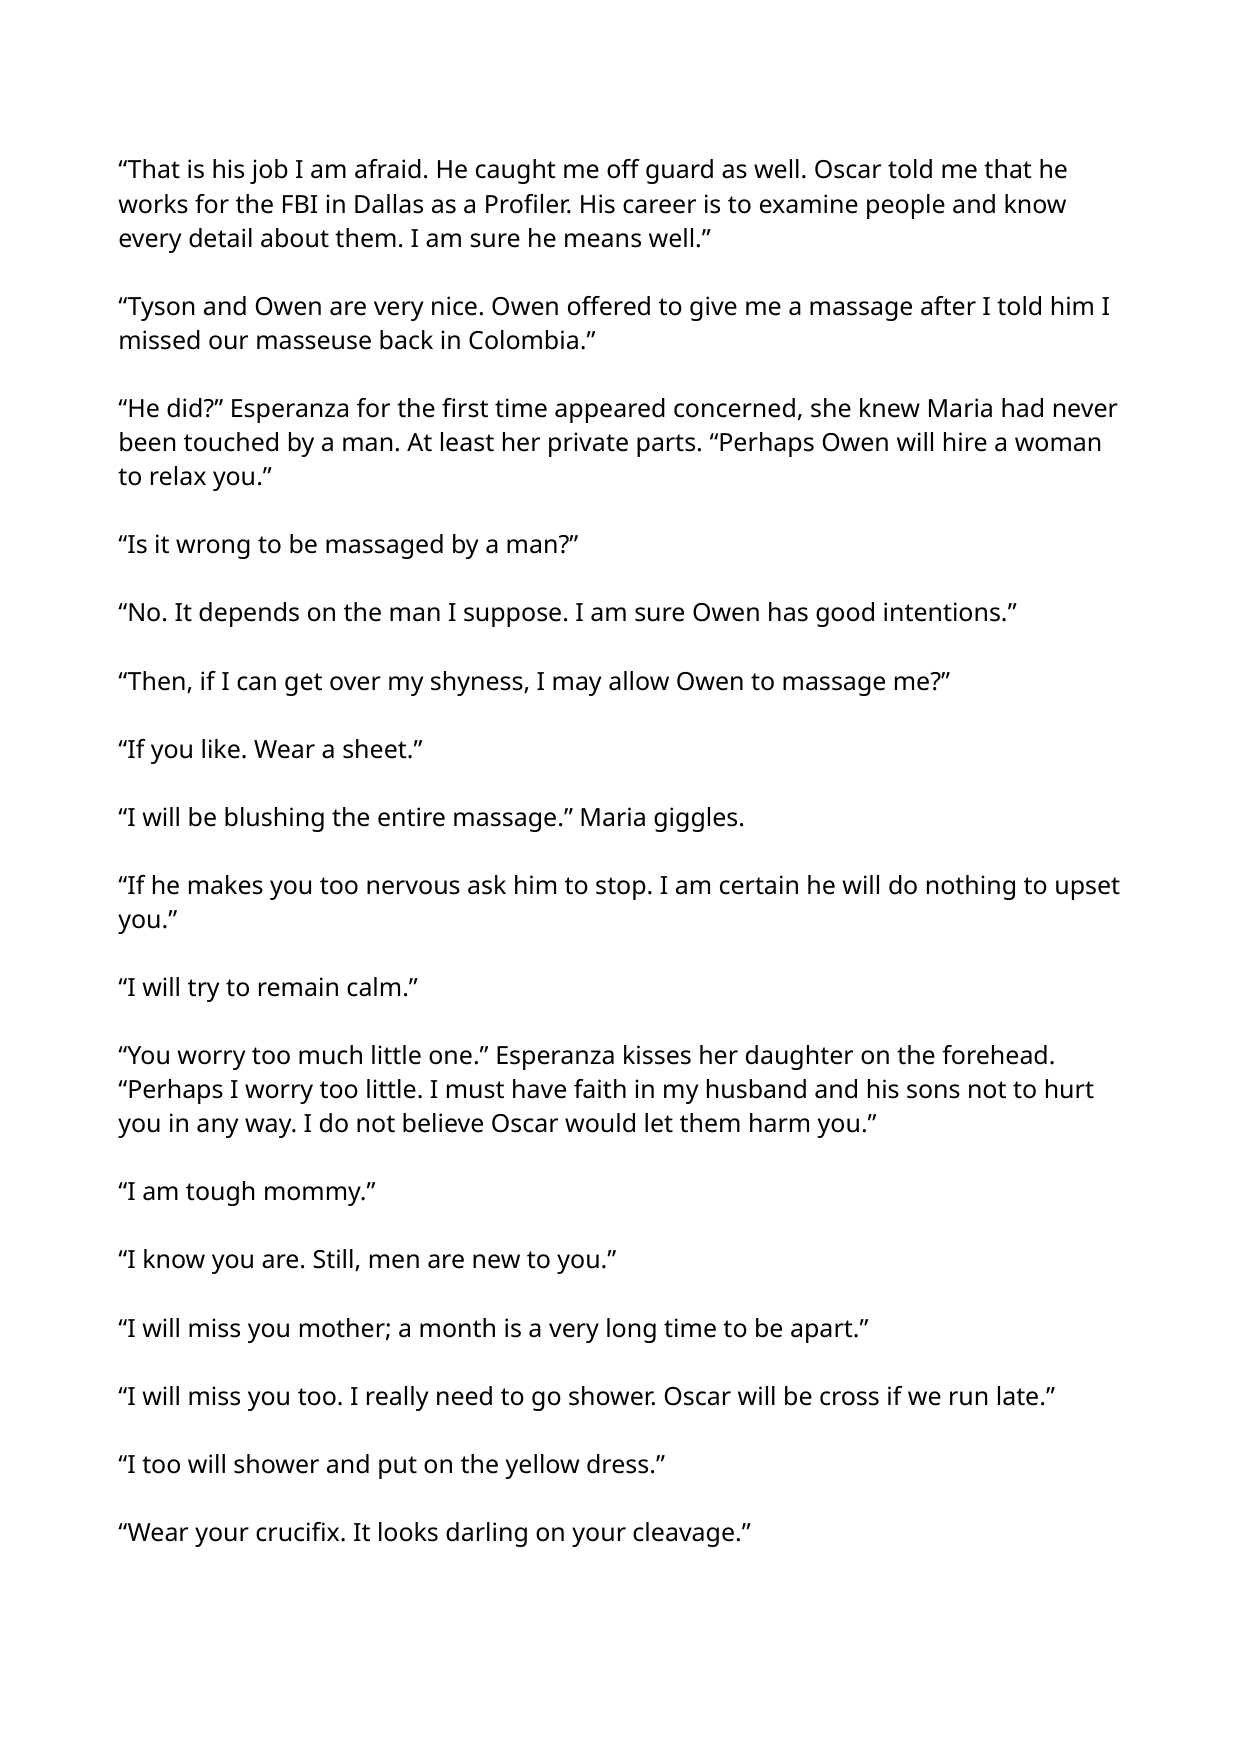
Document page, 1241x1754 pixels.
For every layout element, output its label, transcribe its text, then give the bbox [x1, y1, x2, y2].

text “I know you are. Still, men are new to you.” [118, 1242, 1122, 1276]
text “That is his job I am afraid. He caught me off guard as well. Oscar told me that he works for the FBI in Dallas as a Profiler. His career is to examine people and know every detail about them. I am sure he means well.” [118, 152, 1122, 254]
text “Tyson and Owen are very nice. Owen offered to give me a massage after I told him I missed our masseuse back in Colombia.” [118, 288, 1122, 357]
text “Then, if I can get over my shyness, I may allow Owen to massage me?” [118, 663, 1122, 697]
text “I will miss you too. I really need to go shower. Oscar will be cross if we run late.” [118, 1378, 1122, 1412]
text “I too will shower and put on the yellow dress.” [118, 1447, 1122, 1481]
text “You worry too much little one.” Esperanza kisses her daughter on the forehead. “Perhaps I worry too little. I must have faith in my husband and his sons not to hurt you in any way. I do not believe Oscar would let them harm you.” [118, 1038, 1122, 1140]
text “Is it wrong to be massaged by a man?” [118, 527, 1122, 561]
text “No. It depends on the man I suppose. I am sure Owen has good intentions.” [118, 595, 1122, 629]
text “If you like. Wear a sheet.” [118, 731, 1122, 765]
text “He did?” Esperanza for the first time appeared concerned, she knew Maria had never been touched by a man. At least her private parts. “Perhaps Owen will hire a woman to relax you.” [118, 391, 1122, 493]
text “Wear your crucifix. It looks darling on your cleavage.” [118, 1515, 1122, 1549]
text “If he makes you too nervous ask him to stop. I am certain he will do nothing to upset you.” [118, 867, 1122, 936]
text “I will try to remain calm.” [118, 970, 1122, 1004]
text “I will miss you mother; a month is a very long time to be apart.” [118, 1310, 1122, 1344]
text “I am tough mommy.” [118, 1174, 1122, 1208]
text “I will be blushing the entire massage.” Maria giggles. [118, 799, 1122, 833]
